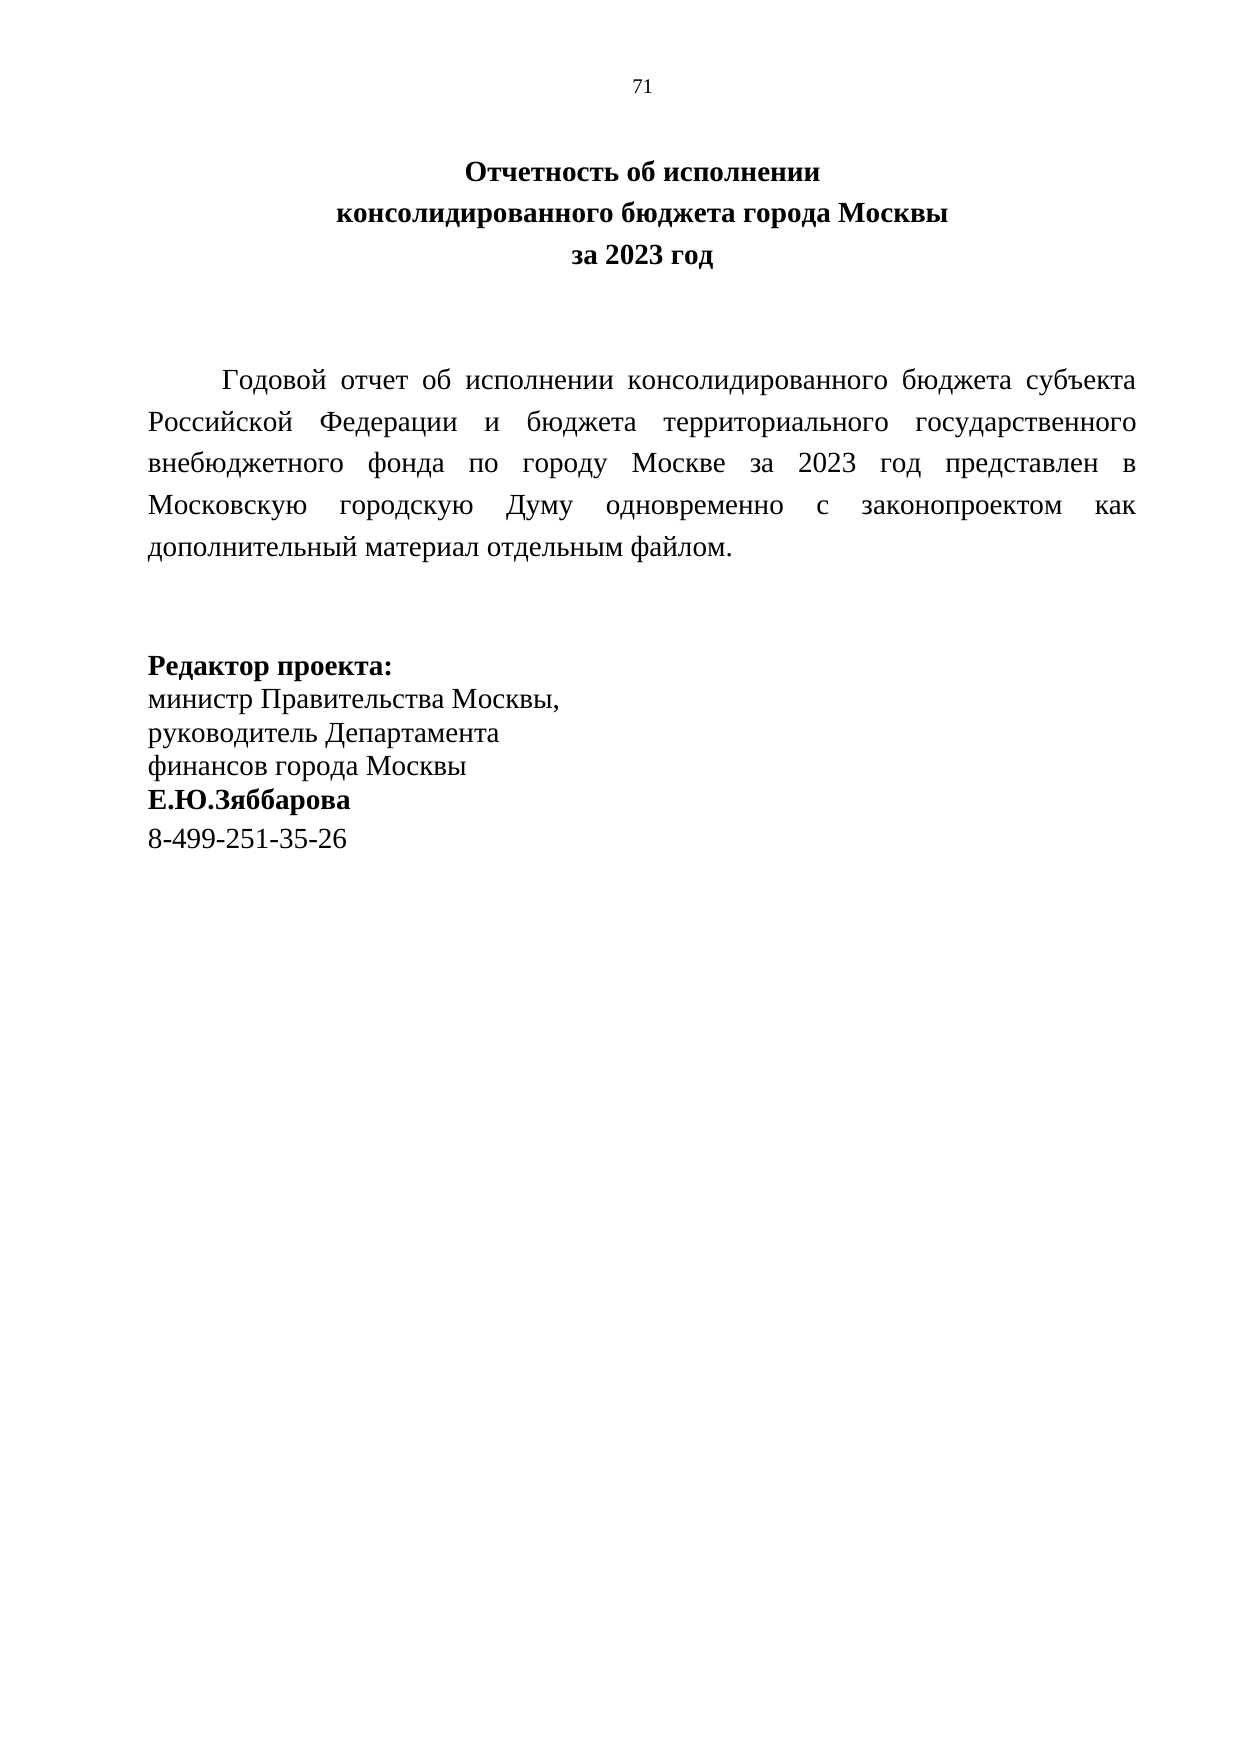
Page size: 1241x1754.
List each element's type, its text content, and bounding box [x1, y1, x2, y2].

text за 2023 год [148, 231, 1137, 273]
text 8-499-251-35-261 [148, 815, 1137, 857]
text министр Правительства Москвы, [148, 681, 1137, 715]
text консолидированного бюджета города Москвы [148, 189, 1137, 231]
text Редактор проекта: [148, 648, 1137, 681]
text Е.Ю.Зяббарова [148, 782, 1137, 815]
text Годовой отчет об исполнении консолидированного бюджета субъекта Российской Федерации и бюджета территориального государственного внебюджетного фонда по городу Москве за 2023 год представлен в Московскую городскую Думу одновременно с законопроектом как дополнительный материал отдельным файлом. [148, 356, 1137, 564]
subtitle Отчетность об исполнении [148, 148, 1137, 189]
text финансов города Москвы [148, 748, 1137, 782]
text руководитель Департамента [148, 715, 1137, 748]
